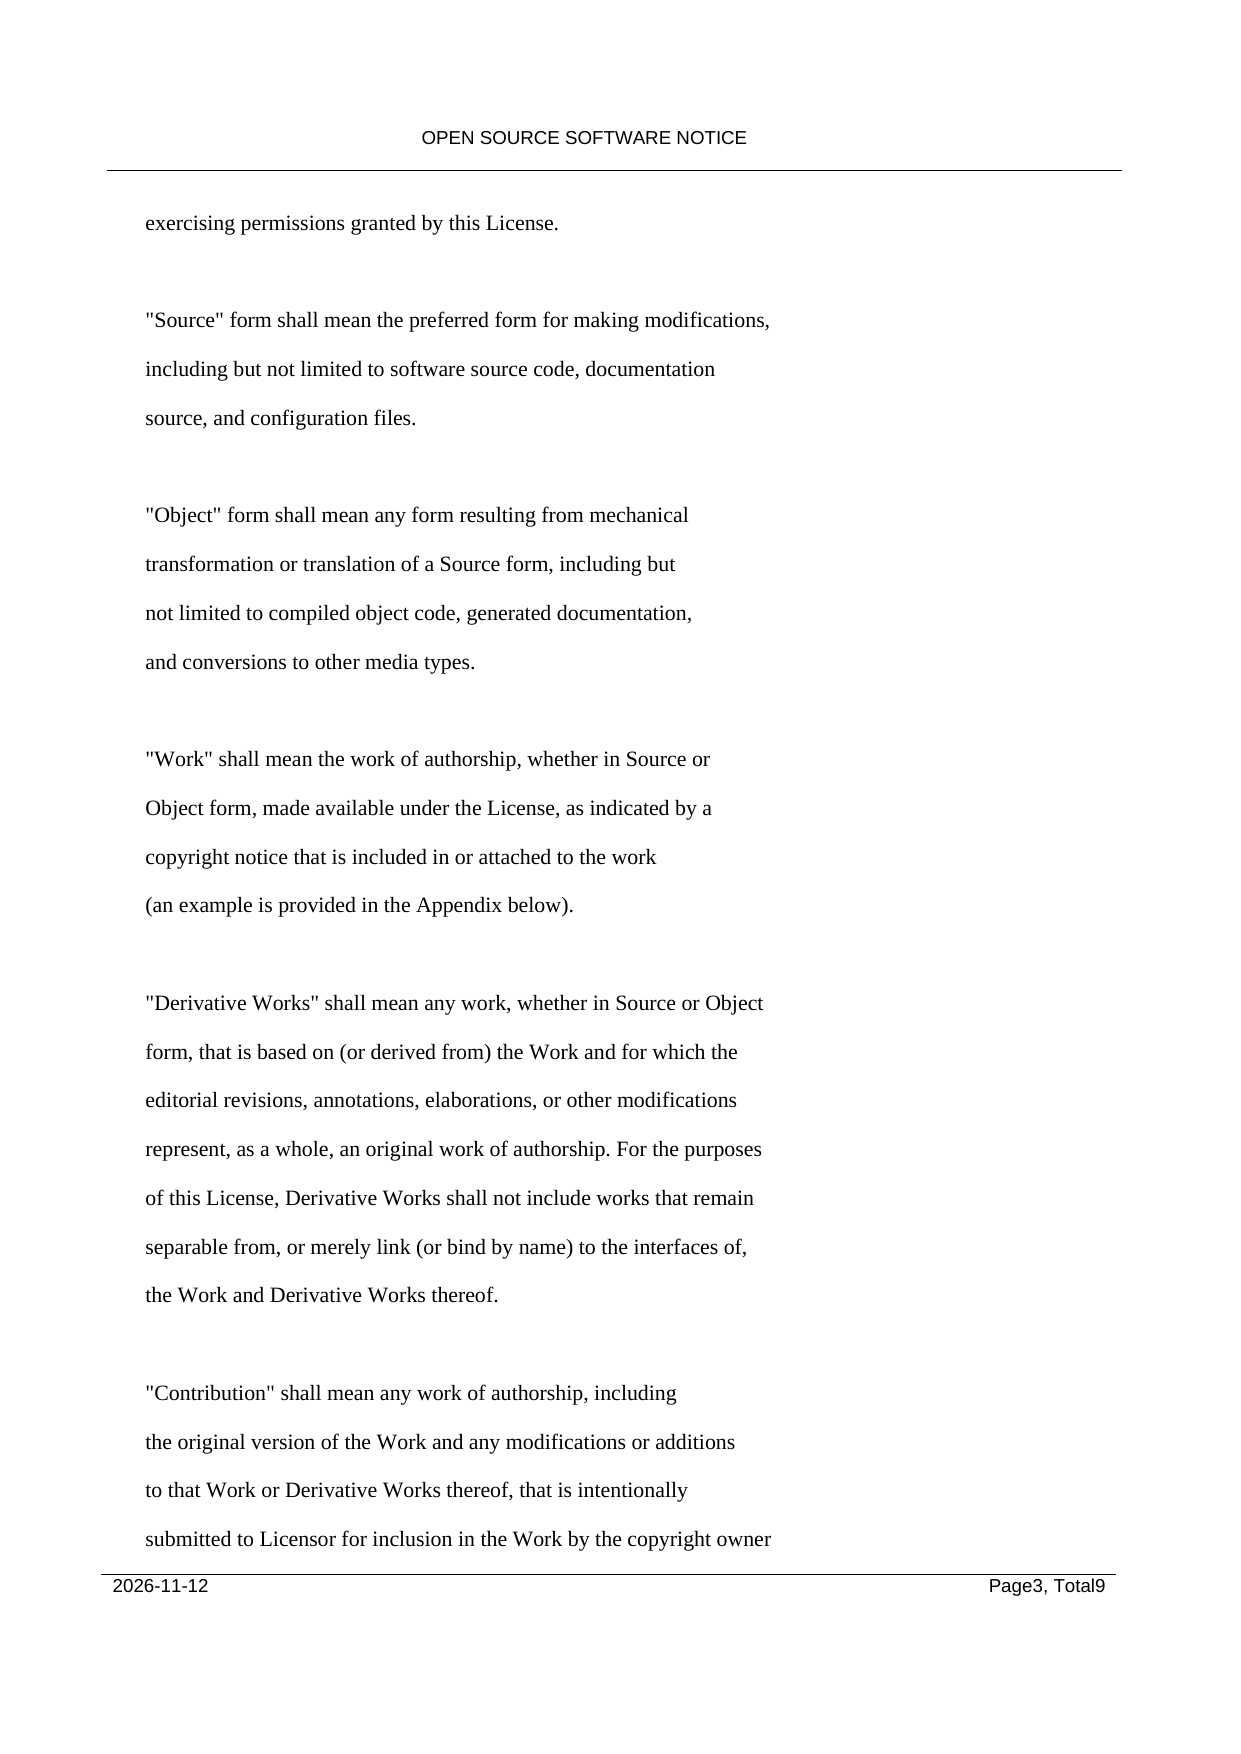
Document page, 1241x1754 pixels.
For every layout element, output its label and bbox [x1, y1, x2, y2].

text [112, 206, 1128, 1555]
